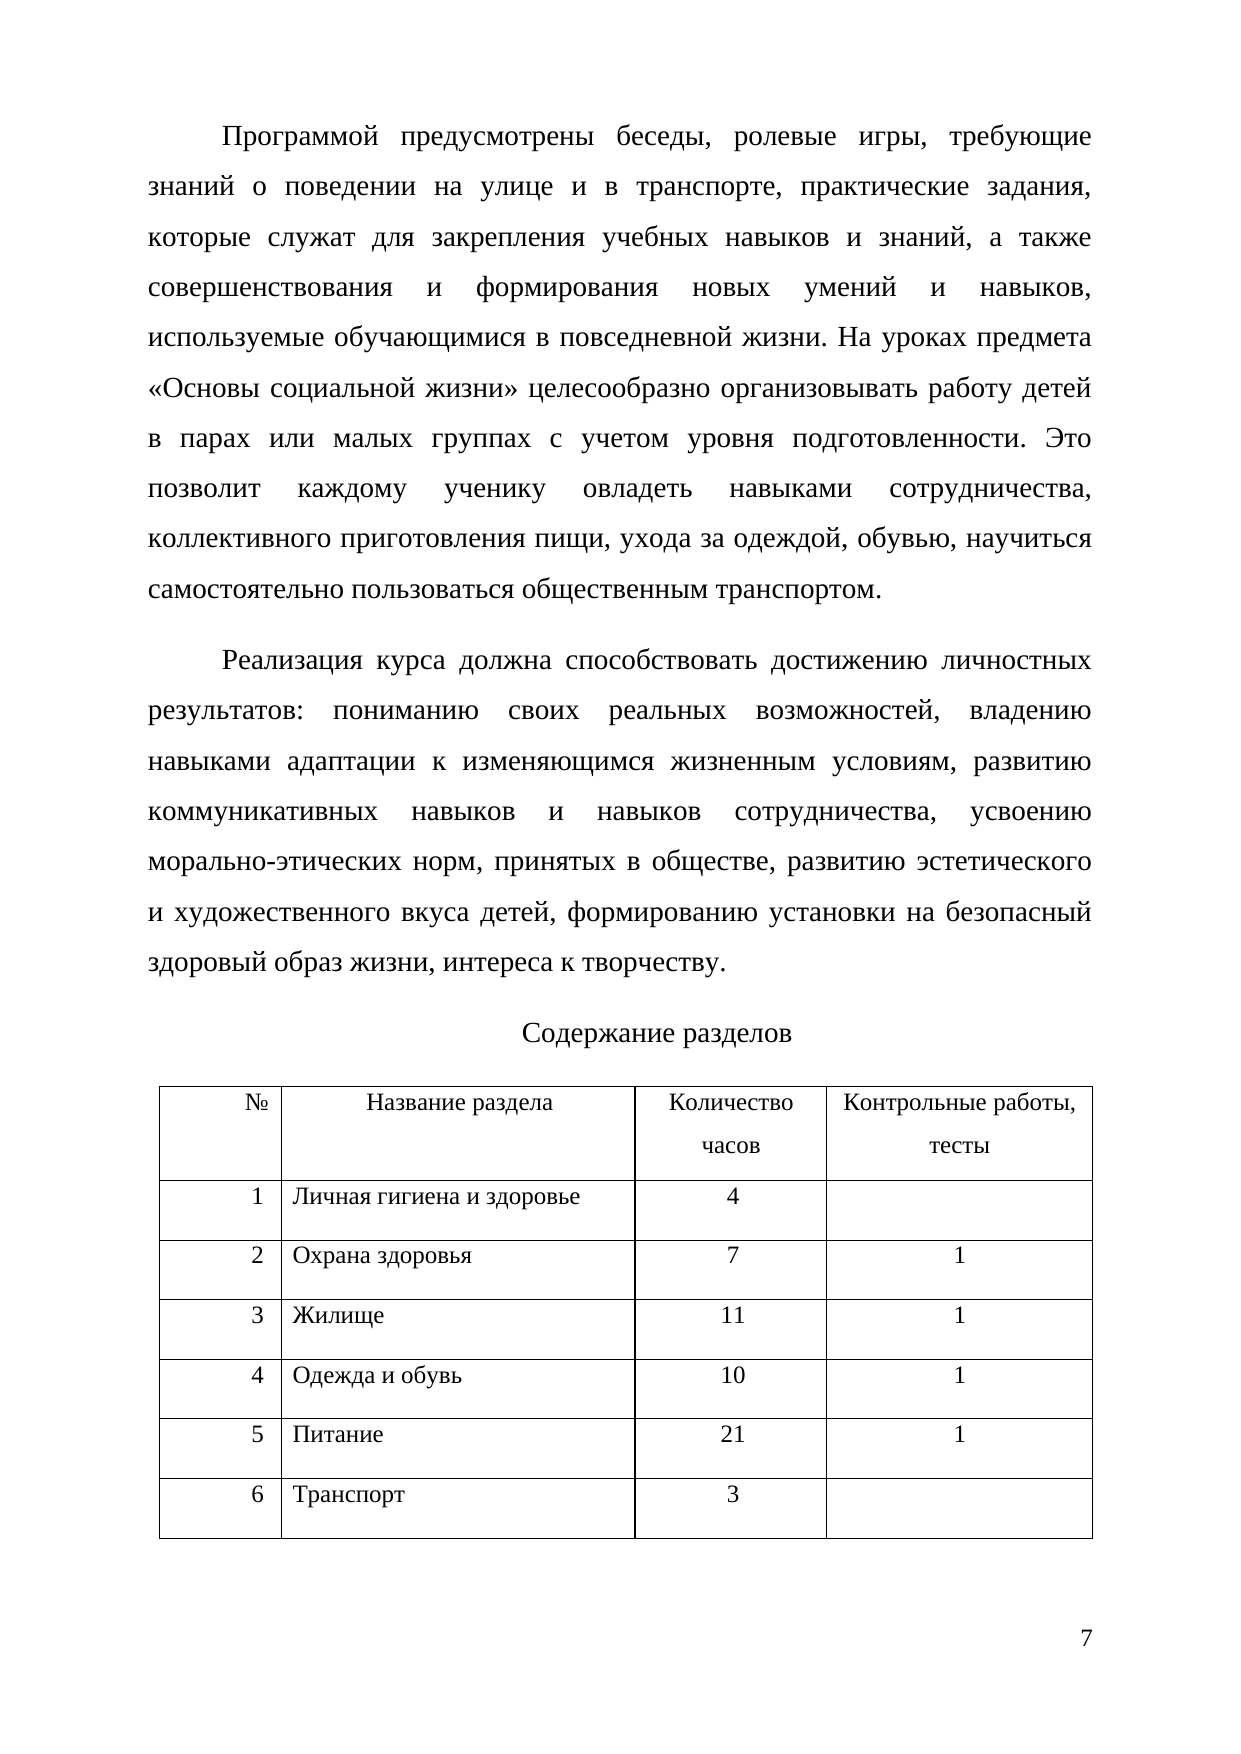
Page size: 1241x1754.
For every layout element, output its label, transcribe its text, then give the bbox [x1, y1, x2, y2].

table_cell 2 [160, 1241, 281, 1299]
table_cell [827, 1479, 1092, 1537]
table_cell Питание [282, 1419, 634, 1478]
table_cell 1 [827, 1360, 1092, 1418]
text Содержание разделов [148, 1015, 1092, 1049]
table_cell 7 [636, 1241, 826, 1299]
table_cell 1 [827, 1241, 1092, 1299]
table_cell 11 [636, 1300, 826, 1359]
table_cell 21 [636, 1419, 826, 1478]
table_cell 5 [160, 1419, 281, 1478]
table_cell 4 [636, 1181, 826, 1239]
table_cell 6 [160, 1479, 281, 1537]
table_cell 1 [160, 1181, 281, 1239]
text Программой предусмотрены беседы, ролевые игры, требующие знаний о поведении на улице и в транспорте, практические задания, которые служат для закрепления учебных навыков и знаний, а также совершенствования и формирования новых умений и навыков, используемые обучающимися в повседневной жизни. На уроках предмета «Основы социальной жизни» целесообразно организовывать работу детей в парах или малых группах с учетом уровня подготовленности. Это позволит каждому ученику овладеть навыками сотрудничества, коллективного приготовления пищи, ухода за одеждой, обувью, научиться самостоятельно пользоваться общественным транспортом. [148, 118, 1092, 604]
table_cell 3 [160, 1300, 281, 1359]
table_cell 3 [636, 1479, 826, 1537]
table_header № [160, 1087, 281, 1180]
table_cell Личная гигиена и здоровье [282, 1181, 634, 1239]
table_cell 10 [636, 1360, 826, 1418]
table_cell [827, 1181, 1092, 1239]
table_cell 4 [160, 1360, 281, 1418]
table_cell Транспорт [282, 1479, 634, 1537]
table_cell 1 [827, 1419, 1092, 1478]
table_cell Охрана здоровья [282, 1241, 634, 1299]
table_header Количество часов [636, 1087, 826, 1180]
table_cell Одежда и обувь [282, 1360, 634, 1418]
table_header Название раздела [282, 1087, 634, 1180]
text Реализация курса должна способствовать достижению личностных результатов: пониманию своих реальных возможностей, владению навыками адаптации к изменяющимся жизненным условиям, развитию коммуникативных навыков и навыков сотрудничества, усвоению морально-этических норм, принятых в обществе, развитию эстетического и художественного вкуса детей, формированию установки на безопасный здоровый образ жизни, интереса к творчеству. [148, 642, 1092, 977]
table_cell Жилище [282, 1300, 634, 1359]
table_header Контрольные работы, тесты [827, 1087, 1092, 1180]
table_cell 1 [827, 1300, 1092, 1359]
